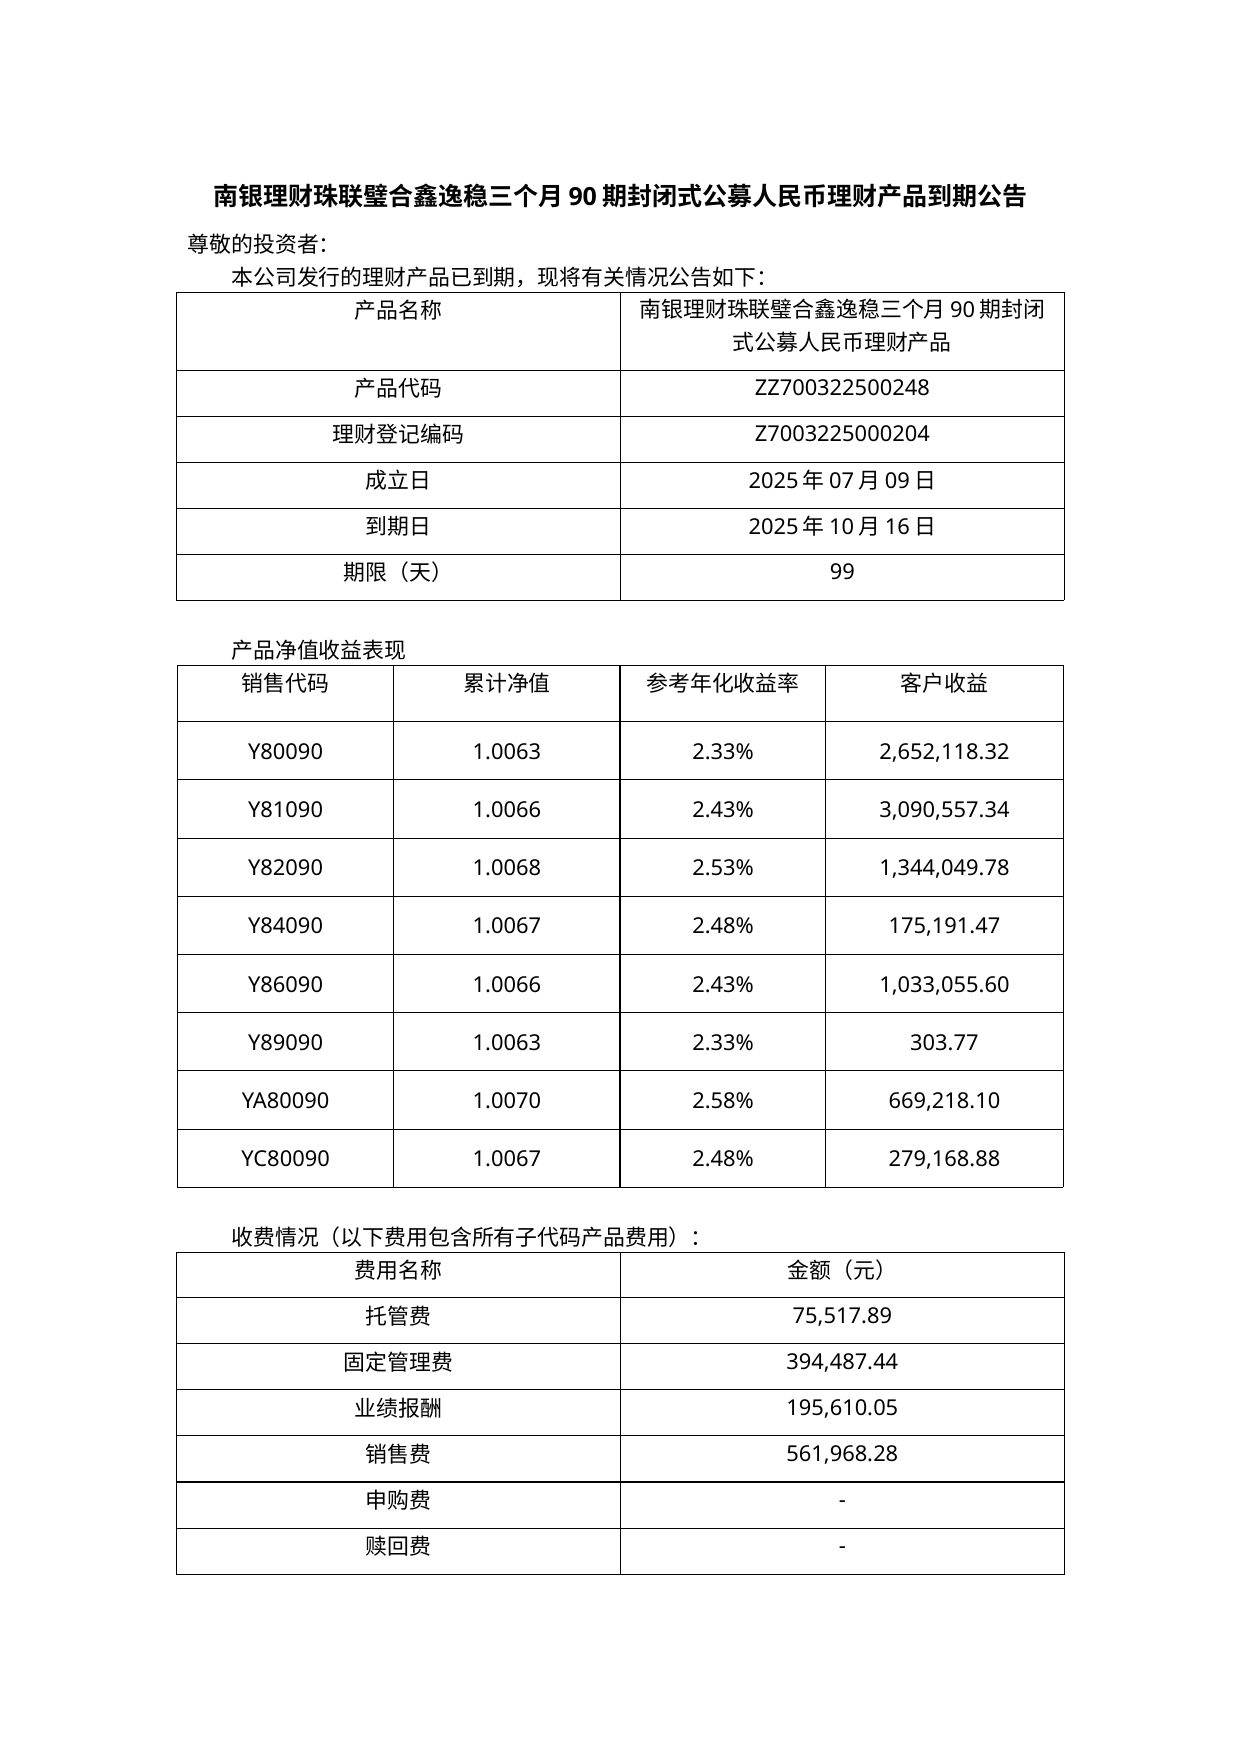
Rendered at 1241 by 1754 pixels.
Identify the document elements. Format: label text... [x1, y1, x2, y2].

table_header 南银理财珠联璧合鑫逸稳三个月90期封闭式公募人民币理财产品 [621, 293, 1064, 370]
table_header 客户收益 [826, 666, 1063, 721]
table_cell 托管费 [177, 1298, 620, 1343]
table_cell 1.0066 [394, 955, 619, 1012]
table_cell 1.0068 [394, 839, 619, 896]
table_cell 2.48% [621, 1130, 825, 1187]
table_cell 2025年07月09日 [621, 463, 1064, 508]
table_cell 申购费 [177, 1483, 620, 1527]
text 产品净值收益表现 [187, 633, 1053, 665]
text 收费情况（以下费用包含所有子代码产品费用）： [187, 1219, 1053, 1252]
table_cell 2,652,118.32 [826, 722, 1063, 779]
table_cell 175,191.47 [826, 897, 1063, 954]
table_cell - [621, 1529, 1064, 1573]
table_cell 产品代码 [177, 371, 620, 416]
table_cell 理财登记编码 [177, 417, 620, 462]
table_cell 2025年10月16日 [621, 509, 1064, 554]
table_header 金额（元） [621, 1253, 1064, 1297]
table_cell 1.0067 [394, 1130, 619, 1187]
table_cell 到期日 [177, 509, 620, 554]
table_cell 669,218.10 [826, 1071, 1063, 1129]
table_header 累计净值 [394, 666, 619, 721]
table_cell YC80090 [178, 1130, 393, 1187]
table_cell 75,517.89 [621, 1298, 1064, 1343]
table_cell Y81090 [178, 780, 393, 837]
table_cell 1.0066 [394, 780, 619, 837]
table_cell 1.0063 [394, 1013, 619, 1070]
table_cell 279,168.88 [826, 1130, 1063, 1187]
table_cell - [621, 1483, 1064, 1527]
table_cell 2.48% [621, 897, 825, 954]
table_cell ZZ700322500248 [621, 371, 1064, 416]
text 本公司发行的理财产品已到期，现将有关情况公告如下： [187, 259, 1053, 292]
table_cell 1,033,055.60 [826, 955, 1063, 1012]
table_cell 2.53% [621, 839, 825, 896]
table_cell 303.77 [826, 1013, 1063, 1070]
table_cell 业绩报酬 [177, 1390, 620, 1435]
table_header 销售代码 [178, 666, 393, 721]
table_cell 期限（天） [177, 555, 620, 600]
table_cell 394,487.44 [621, 1344, 1064, 1389]
table_cell 1.0067 [394, 897, 619, 954]
table_cell 2.58% [621, 1071, 825, 1129]
table_cell Y86090 [178, 955, 393, 1012]
table_cell 195,610.05 [621, 1390, 1064, 1435]
table_cell 3,090,557.34 [826, 780, 1063, 837]
text 尊敬的投资者： [187, 227, 1053, 259]
table_cell 1,344,049.78 [826, 839, 1063, 896]
table_cell 2.33% [621, 1013, 825, 1070]
table_cell YA80090 [178, 1071, 393, 1129]
table_cell 2.43% [621, 780, 825, 837]
table_header 费用名称 [177, 1253, 620, 1297]
table_cell 2.33% [621, 722, 825, 779]
table_cell Y89090 [178, 1013, 393, 1070]
table_cell 固定管理费 [177, 1344, 620, 1389]
table_cell Y82090 [178, 839, 393, 896]
table_cell Z7003225000204 [621, 417, 1064, 462]
table_cell 赎回费 [177, 1529, 620, 1573]
table_cell 销售费 [177, 1436, 620, 1481]
table_cell 成立日 [177, 463, 620, 508]
table_header 产品名称 [177, 293, 620, 370]
table_cell 561,968.28 [621, 1436, 1064, 1481]
table_header 参考年化收益率 [621, 666, 825, 721]
table_cell 1.0063 [394, 722, 619, 779]
table_cell 99 [621, 555, 1064, 600]
table_cell 1.0070 [394, 1071, 619, 1129]
table_cell 2.43% [621, 955, 825, 1012]
table_cell Y84090 [178, 897, 393, 954]
table_cell Y80090 [178, 722, 393, 779]
text 南银理财珠联璧合鑫逸稳三个月90期封闭式公募人民币理财产品到期公告 [187, 162, 1053, 227]
